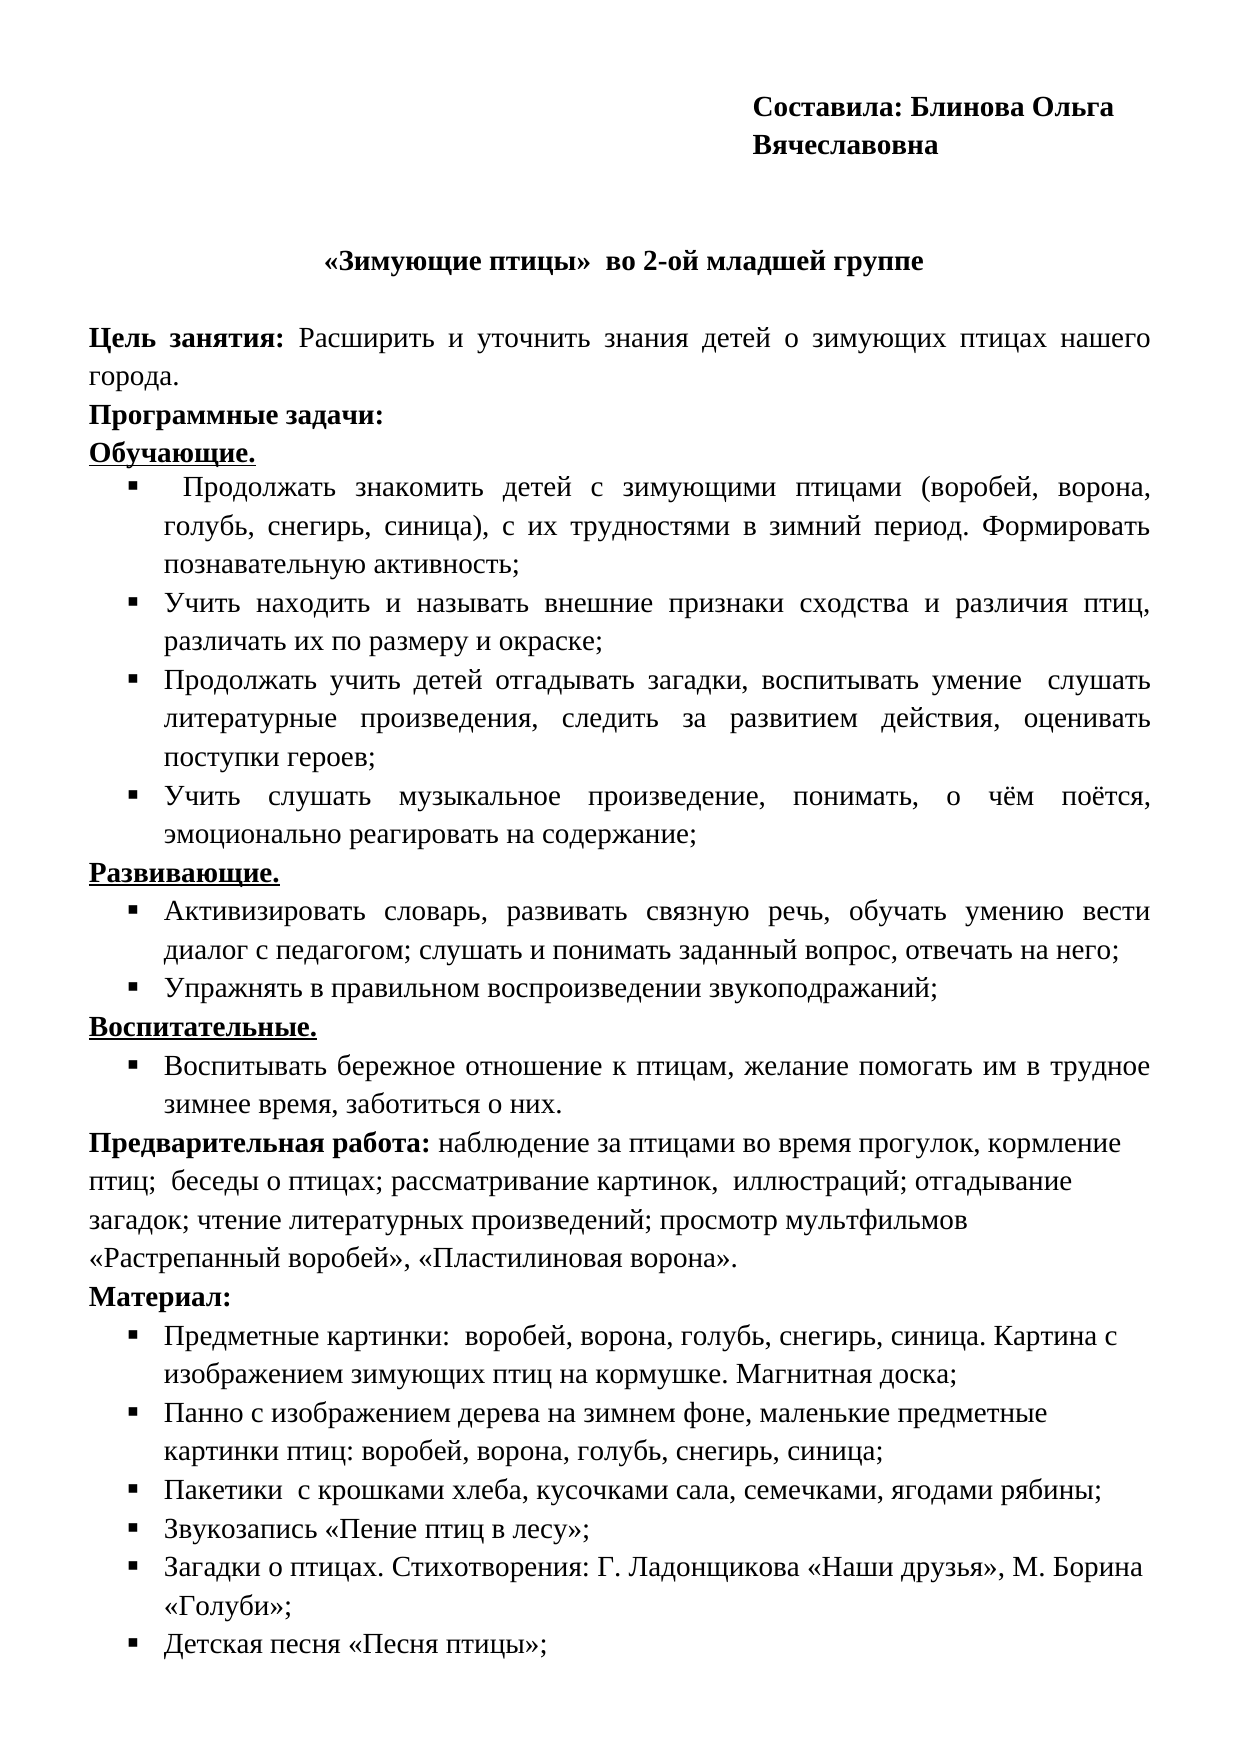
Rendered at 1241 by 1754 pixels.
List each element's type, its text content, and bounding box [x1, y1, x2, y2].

list Продолжать знакомить детей с зимующими птицами (воробей, ворона, голубь, снегирь, синица), с их трудностями в зимний период. Формировать познавательную активность; [126, 469, 1152, 580]
list Предметные картинки: воробей, ворона, голубь, снегирь, синица. Картина с изображением зимующих птиц на кормушке. Магнитная доска; [126, 1318, 1152, 1390]
list Детская песня «Песня птицы»; [126, 1627, 1152, 1660]
text Развивающие. [89, 855, 1152, 888]
list Обучающие. [89, 436, 1152, 469]
list Учить слушать музыкальное произведение, понимать, о чём поётся, эмоционально реагировать на содержание; [126, 778, 1152, 850]
list Активизировать словарь, развивать связную речь, обучать умению вести диалог с педагогом; слушать и понимать заданный вопрос, отвечать на него; [126, 893, 1152, 966]
list Пакетики с крошками хлеба, кусочками сала, семечками, ягодами рябины; [126, 1472, 1152, 1506]
list Упражнять в правильном воспроизведении звукоподражаний; [126, 971, 1152, 1004]
text Цель занятия: Расширить и уточнить знания детей о зимующих птицах нашего города. [89, 320, 1152, 392]
list Воспитывать бережное отношение к птицам, желание помогать им в трудное зимнее время, заботиться о них. [126, 1048, 1152, 1120]
list Программные задачи: [89, 397, 1152, 431]
text Вячеславовна [752, 127, 1152, 161]
list Звукозапись «Пение птиц в лесу»; [126, 1511, 1152, 1544]
text Составила: Блинова Ольга [752, 89, 1152, 122]
list Загадки о птицах. Стихотворения: Г. Ладонщикова «Наши друзья», М. Борина «Голуби»; [126, 1549, 1152, 1622]
list Продолжать учить детей отгадывать загадки, воспитывать умение слушать литературные произведения, следить за развитием действия, оценивать поступки героев; [126, 662, 1152, 773]
text Материал: [89, 1279, 1152, 1313]
text «Зимующие птицы» во 2-ой младшей группе [89, 243, 1152, 276]
list Учить находить и называть внешние признаки сходства и различия птиц, различать их по размеру и окраске; [126, 585, 1152, 657]
text Предварительная работа: наблюдение за птицами во время прогулок, кормление птиц; беседы о птицах; рассматривание картинок, иллюстраций; отгадывание загадок; чтение литературных произведений; просмотр мультфильмов «Растрепанный воробей», «Пластилиновая ворона». [89, 1125, 1152, 1274]
text Воспитательные. [89, 1009, 1152, 1043]
list Панно с изображением дерева на зимнем фоне, маленькие предметные картинки птиц: воробей, ворона, голубь, снегирь, синица; [126, 1395, 1152, 1467]
